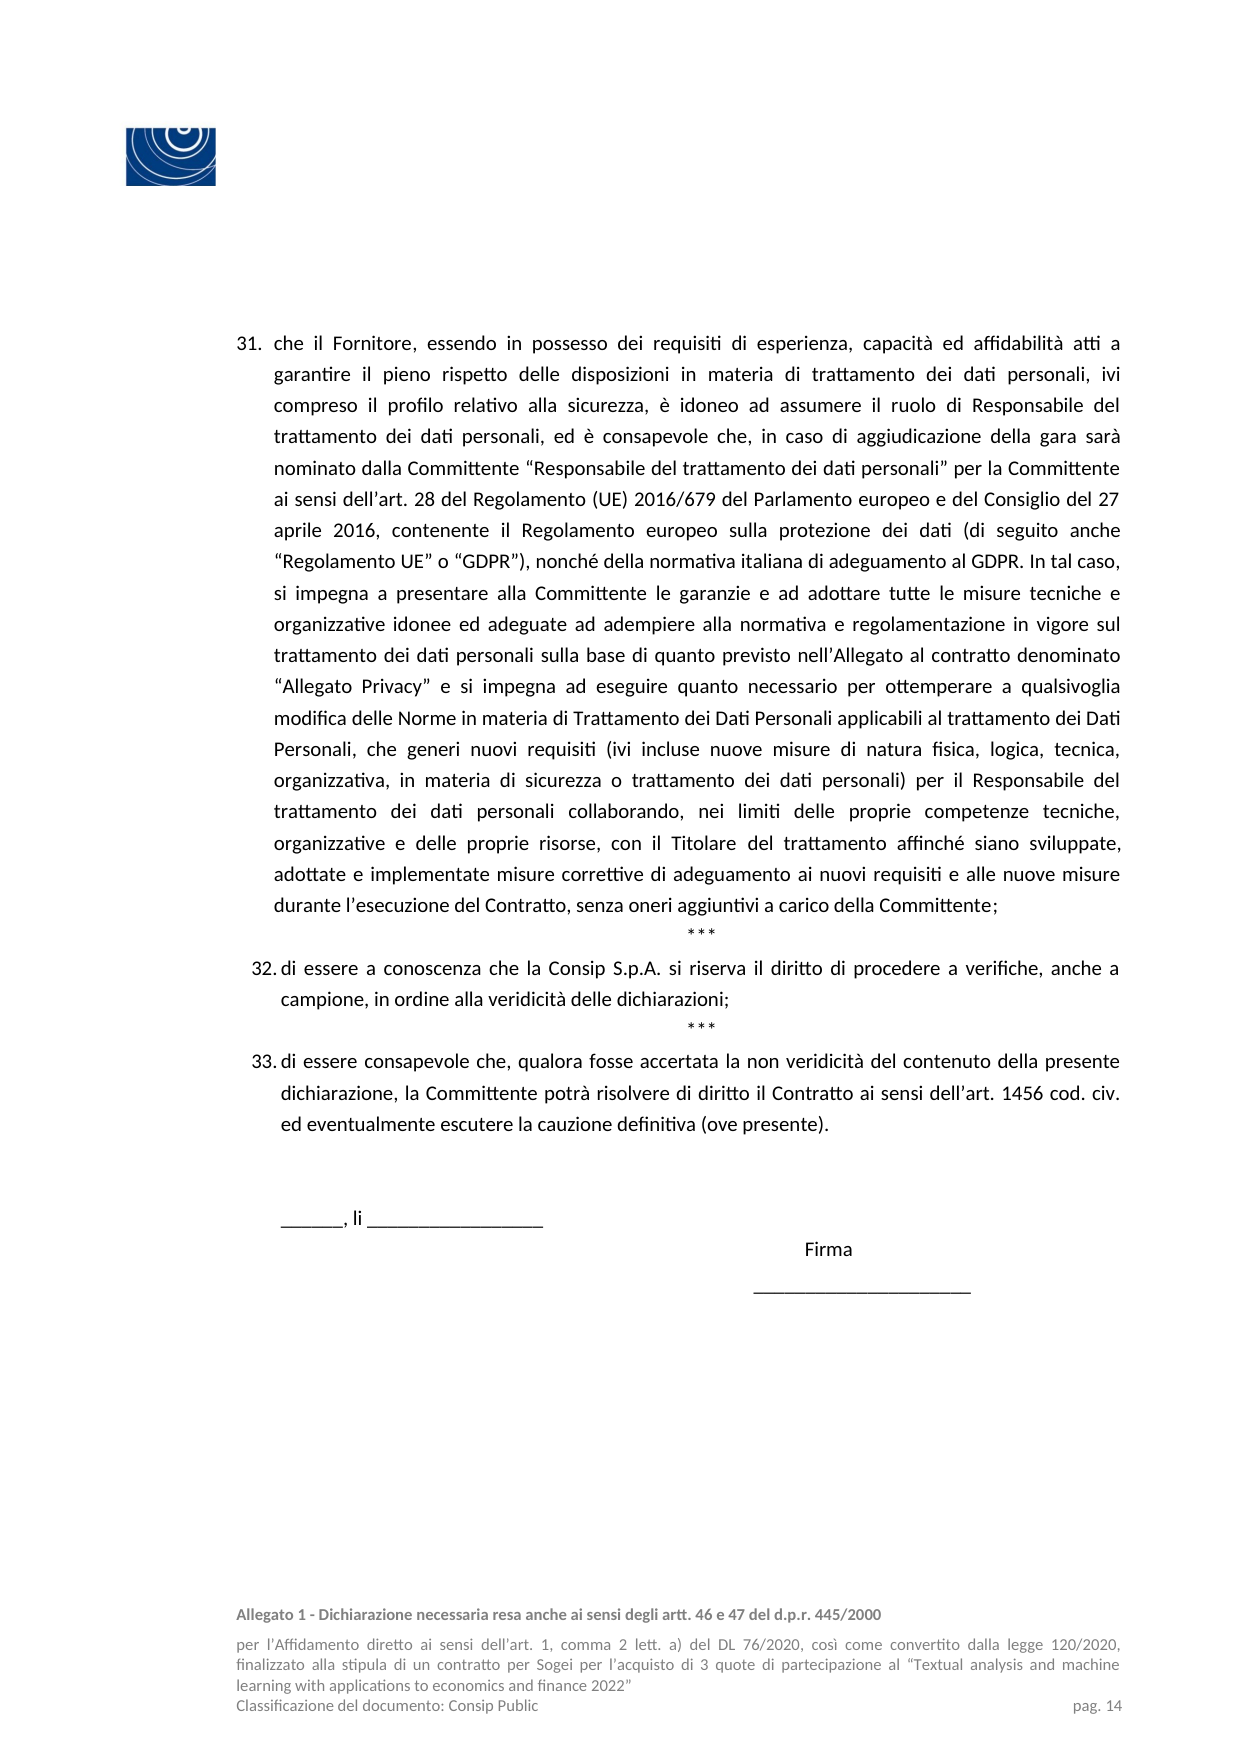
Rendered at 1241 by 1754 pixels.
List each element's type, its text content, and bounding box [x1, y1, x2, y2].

text _____________________ [679, 1267, 1122, 1298]
picture [0, 0, 216, 185]
text Firma [804, 1231, 1122, 1262]
list *** [281, 1012, 1122, 1044]
list *** [281, 919, 1122, 950]
list di essere a conoscenza che la Consip S.p.A. si riserva il diritto di procedere a verifiche, anche a campione, in ordine alla veridicità delle dichiarazioni; [251, 950, 1122, 1012]
list di essere consapevole che, qualora fosse accertata la non veridicità del contenuto della presente dichiarazione, la Committente potrà risolvere di diritto il Contratto ai sensi dell’art. 1456 cod. civ. ed eventualmente escutere la cauzione definitiva (ove presente). [251, 1044, 1122, 1137]
text ______, li _________________ [281, 1200, 1122, 1231]
list che il Fornitore, essendo in possesso dei requisiti di esperienza, capacità ed affidabilità atti a garantire il pieno rispetto delle disposizioni in materia di trattamento dei dati personali, ivi compreso il profilo relativo alla sicurezza, è idoneo ad assumere il ruolo di Responsabile del trattamento dei dati personali, ed è consapevole che, in caso di aggiudicazione della gara sarà nominato dalla Committente “Responsabile del trattamento dei dati personali” per la Committente ai sensi dell’art. 28 del Regolamento (UE) 2016/679 del Parlamento europeo e del Consiglio del 27 aprile 2016, contenente il Regolamento europeo sulla protezione dei dati (di seguito anche “Regolamento UE” o “GDPR”), nonché della normativa italiana di adeguamento al GDPR. In tal caso, si impegna a presentare alla Committente le garanzie e ad adottare tutte le misure tecniche e organizzative idonee ed adeguate ad adempiere alla normativa e regolamentazione in vigore sul trattamento dei dati personali sulla base di quanto previsto nell’Allegato al contratto denominato “Allegato Privacy” e si impegna ad eseguire quanto necessario per ottemperare a qualsivoglia modifica delle Norme in materia di Trattamento dei Dati Personali applicabili al trattamento dei Dati Personali, che generi nuovi requisiti (ivi incluse nuove misure di natura fisica, logica, tecnica, organizzativa, in materia di sicurezza o trattamento dei dati personali) per il Responsabile del trattamento dei dati personali collaborando, nei limiti delle proprie competenze tecniche, organizzative e delle proprie risorse, con il Titolare del trattamento affinché siano sviluppate, adottate e implementate misure correttive di adeguamento ai nuovi requisiti e alle nuove misure durante l’esecuzione del Contratto, senza oneri aggiuntivi a carico della Committente; [236, 325, 1122, 919]
